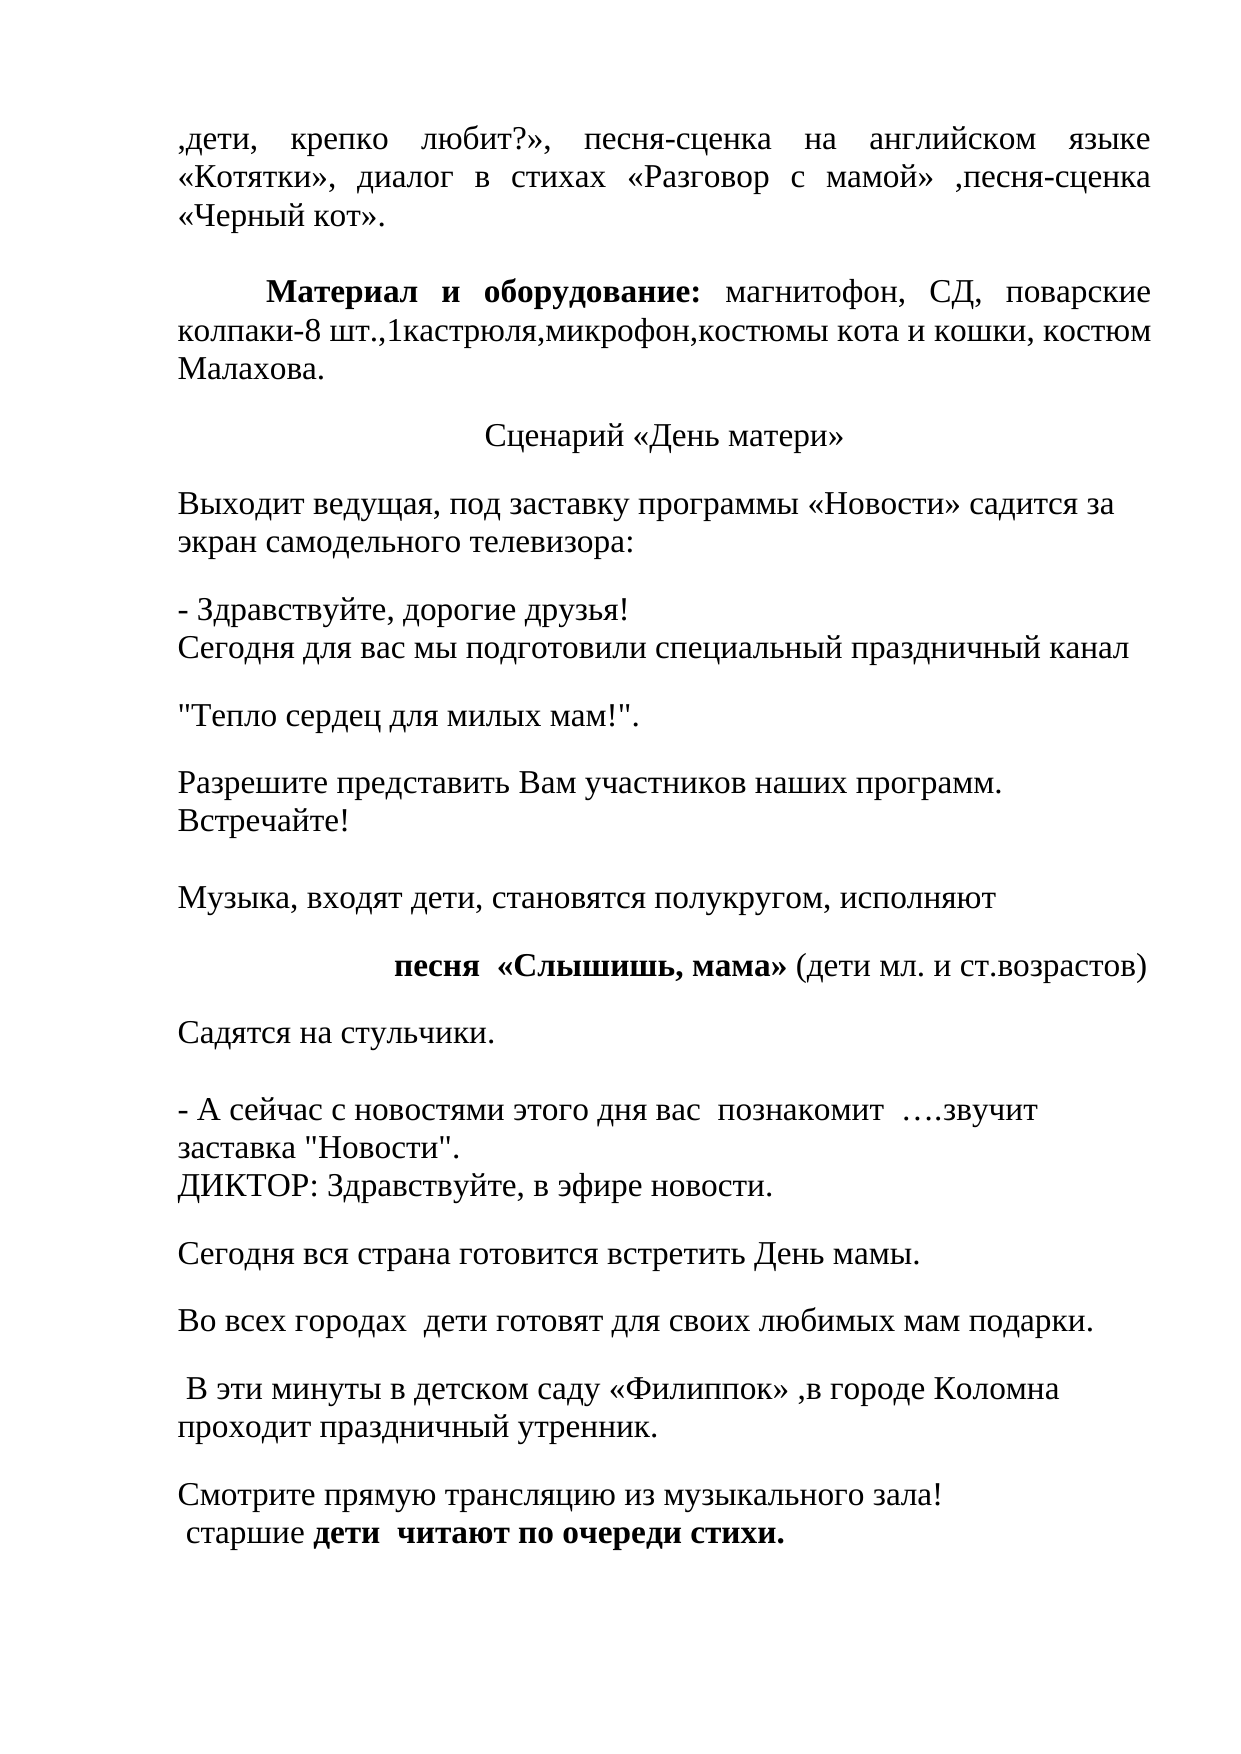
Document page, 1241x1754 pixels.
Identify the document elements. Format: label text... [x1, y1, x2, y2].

text "Тепло сердец для милых мам!". [177, 695, 1152, 733]
text Разрешите представить Вам участников наших программ. Встречайте! Музыка, входят дети, становятся полукругом, исполняют [177, 762, 1152, 916]
text Материал и оборудование: магнитофон, СД, поварские колпаки-8 шт.,1кастрюля,микрофон,костюмы кота и кошки, костюм Малахова. [177, 271, 1152, 386]
text Смотрите прямую трансляцию из музыкального зала! старшие дети читают по очереди стихи. [177, 1474, 1152, 1551]
text Выходит ведущая, под заставку программы «Новости» садится за экран самодельного телевизора: [177, 483, 1152, 560]
text Сценарий «День матери» [177, 416, 1152, 454]
text Во всех городах дети готовят для своих любимых мам подарки. [177, 1301, 1152, 1339]
text - Здравствуйте, дорогие друзья! Сегодня для вас мы подготовили специальный праздничный канал [177, 589, 1152, 666]
text Садятся на стульчики. - А сейчас с новостями этого дня вас познакомит ….звучит заставка "Новости". ДИКТОР: Здравствуйте, в эфире новости. [177, 1012, 1152, 1204]
text песня «Слышишь, мама» (дети мл. и ст.возрастов) [177, 945, 1152, 983]
text В эти минуты в детском саду «Филиппок» ,в городе Коломна проходит праздничный утренник. [177, 1368, 1152, 1445]
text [177, 118, 1152, 233]
text Сегодня вся страна готовится встретить День мамы. [177, 1233, 1152, 1271]
